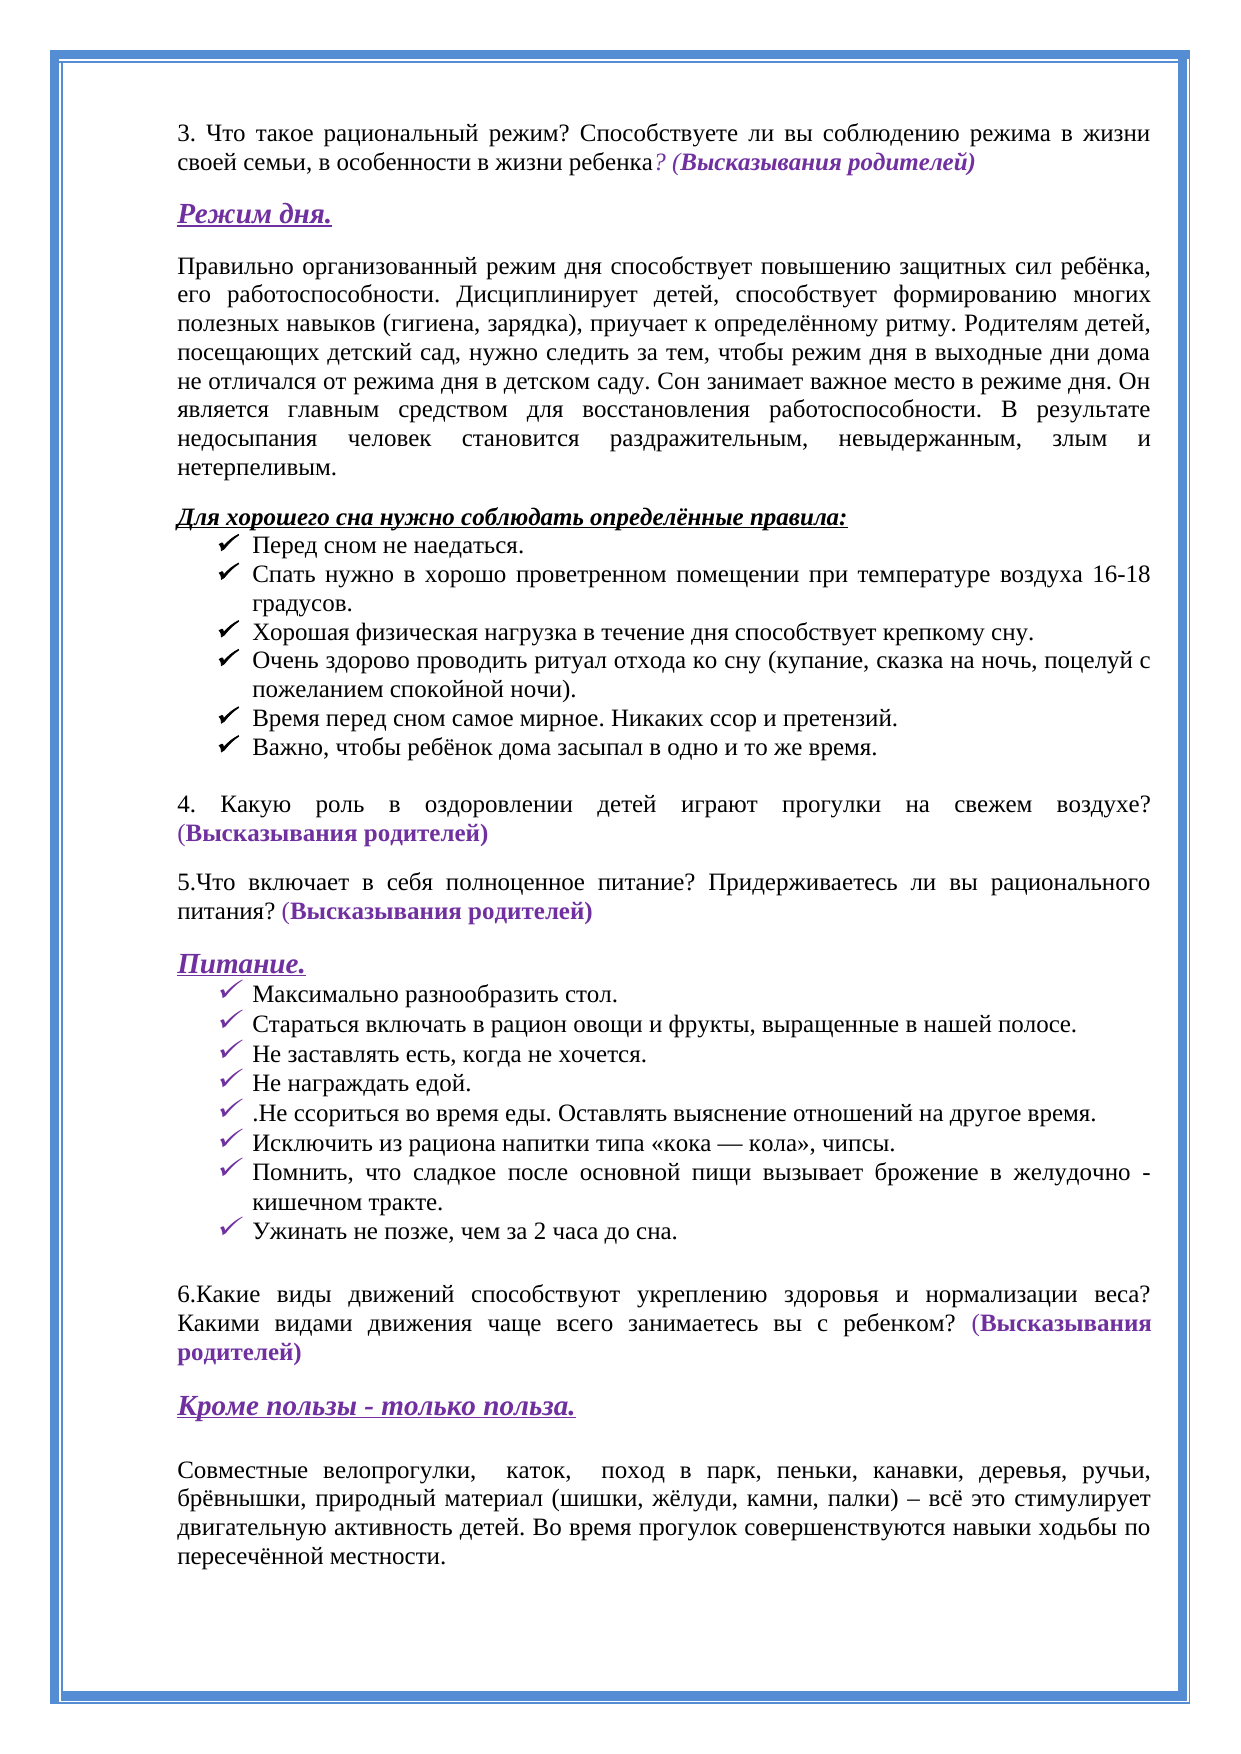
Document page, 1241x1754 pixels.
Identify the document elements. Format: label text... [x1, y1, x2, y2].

list .Не ссориться во время еды. Оставлять выяснение отношений на другое время. [214, 1098, 1152, 1128]
text 5.Что включает в себя полноценное питание? Придерживаетесь ли вы рационального питания? (Высказывания родителей) [177, 867, 1152, 925]
list Спать нужно в хорошо проветренном помещении при температуре воздуха 16-18 градусов. [214, 559, 1152, 617]
list Важно, чтобы ребёнок дома засыпал в одно и то же время. [214, 732, 1152, 760]
list Максимально разнообразить стол. [214, 979, 1152, 1009]
text Питание. [177, 946, 1152, 979]
text Кроме пользы - только польза. [177, 1388, 1152, 1421]
list Время перед сном самое мирное. Никаких ссор и претензий. [214, 703, 1152, 732]
list Не заставлять есть, когда не хочется. [214, 1039, 1152, 1068]
text Правильно организованный режим дня способствует повышению защитных сил ребёнка, его работоспособности. Дисциплинирует детей, способствует формированию многих полезных навыков (гигиена, зарядка), приучает к определённому ритму. Родителям детей, посещающих детский сад, нужно следить за тем, чтобы режим дня в выходные дни дома не отличался от режима дня в детском саду. Сон занимает важное место в режиме дня. Он является главным средством для восстановления работоспособности. В результате недосыпания человек становится раздражительным, невыдержанным, злым и нетерпеливым. [177, 251, 1152, 481]
text 6.Какие виды движений способствуют укреплению здоровья и нормализации веса? Какими видами движения чаще всего занимаетесь вы с ребенком? (Высказывания родителей) [177, 1279, 1152, 1365]
list Ужинать не позже, чем за 2 часа до сна. [214, 1216, 1152, 1246]
list Исключить из рациона напитки типа «кока — кола», чипсы. [214, 1128, 1152, 1157]
list Помнить, что сладкое после основной пищи вызывает брожение в желудочно - кишечном тракте. [214, 1157, 1152, 1216]
text Режим дня. [177, 196, 1152, 230]
list Стараться включать в рацион овощи и фрукты, выращенные в нашей полосе. [214, 1009, 1152, 1039]
text 4. Какую роль в оздоровлении детей играют прогулки на свежем воздухе? (Высказывания родителей) [177, 789, 1152, 847]
text Для хорошего сна нужно соблюдать определённые правила: [177, 502, 1152, 530]
text 3. Что такое рациональный режим? Способствуете ли вы соблюдению режима в жизни своей семьи, в особенности в жизни ребенка? (Высказывания родителей) [177, 118, 1152, 176]
list Хорошая физическая нагрузка в течение дня способствует крепкому сну. [214, 617, 1152, 645]
list Очень здорово проводить ритуал отхода ко сну (купание, сказка на ночь, поцелуй с пожеланием спокойной ночи). [214, 645, 1152, 703]
text Совместные велопрогулки, каток, поход в парк, пеньки, канавки, деревья, ручьи, брёвнышки, природный материал (шишки, жёлуди, камни, палки) – всё это стимулирует двигательную активность детей. Во время прогулок совершенствуются навыки ходьбы по пересечённой местности. [177, 1455, 1152, 1570]
list Перед сном не наедаться. [214, 530, 1152, 559]
list Не награждать едой. [214, 1068, 1152, 1098]
